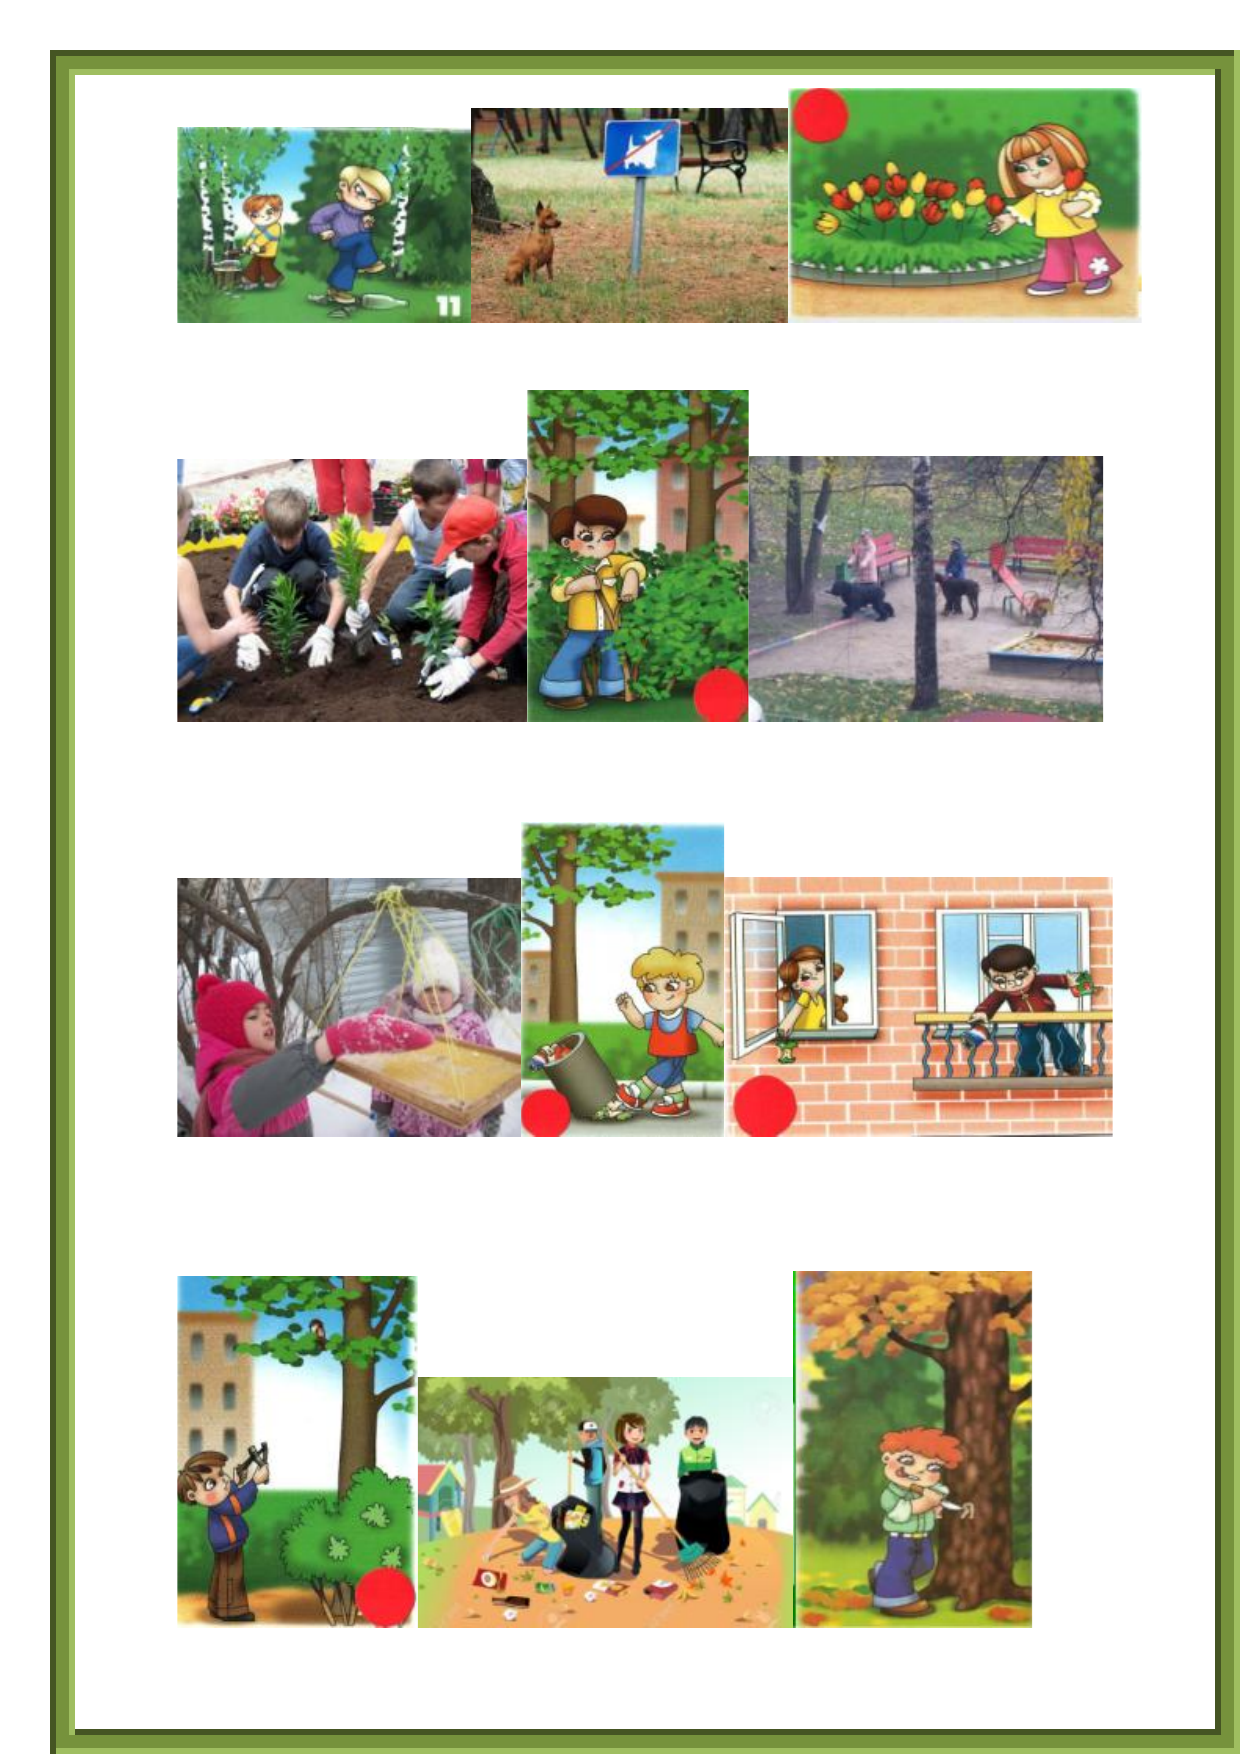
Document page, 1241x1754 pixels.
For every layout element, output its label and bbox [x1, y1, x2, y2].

picture [177, 390, 1104, 722]
picture [177, 822, 1113, 1137]
picture [177, 1271, 1033, 1628]
picture [177, 88, 1142, 323]
